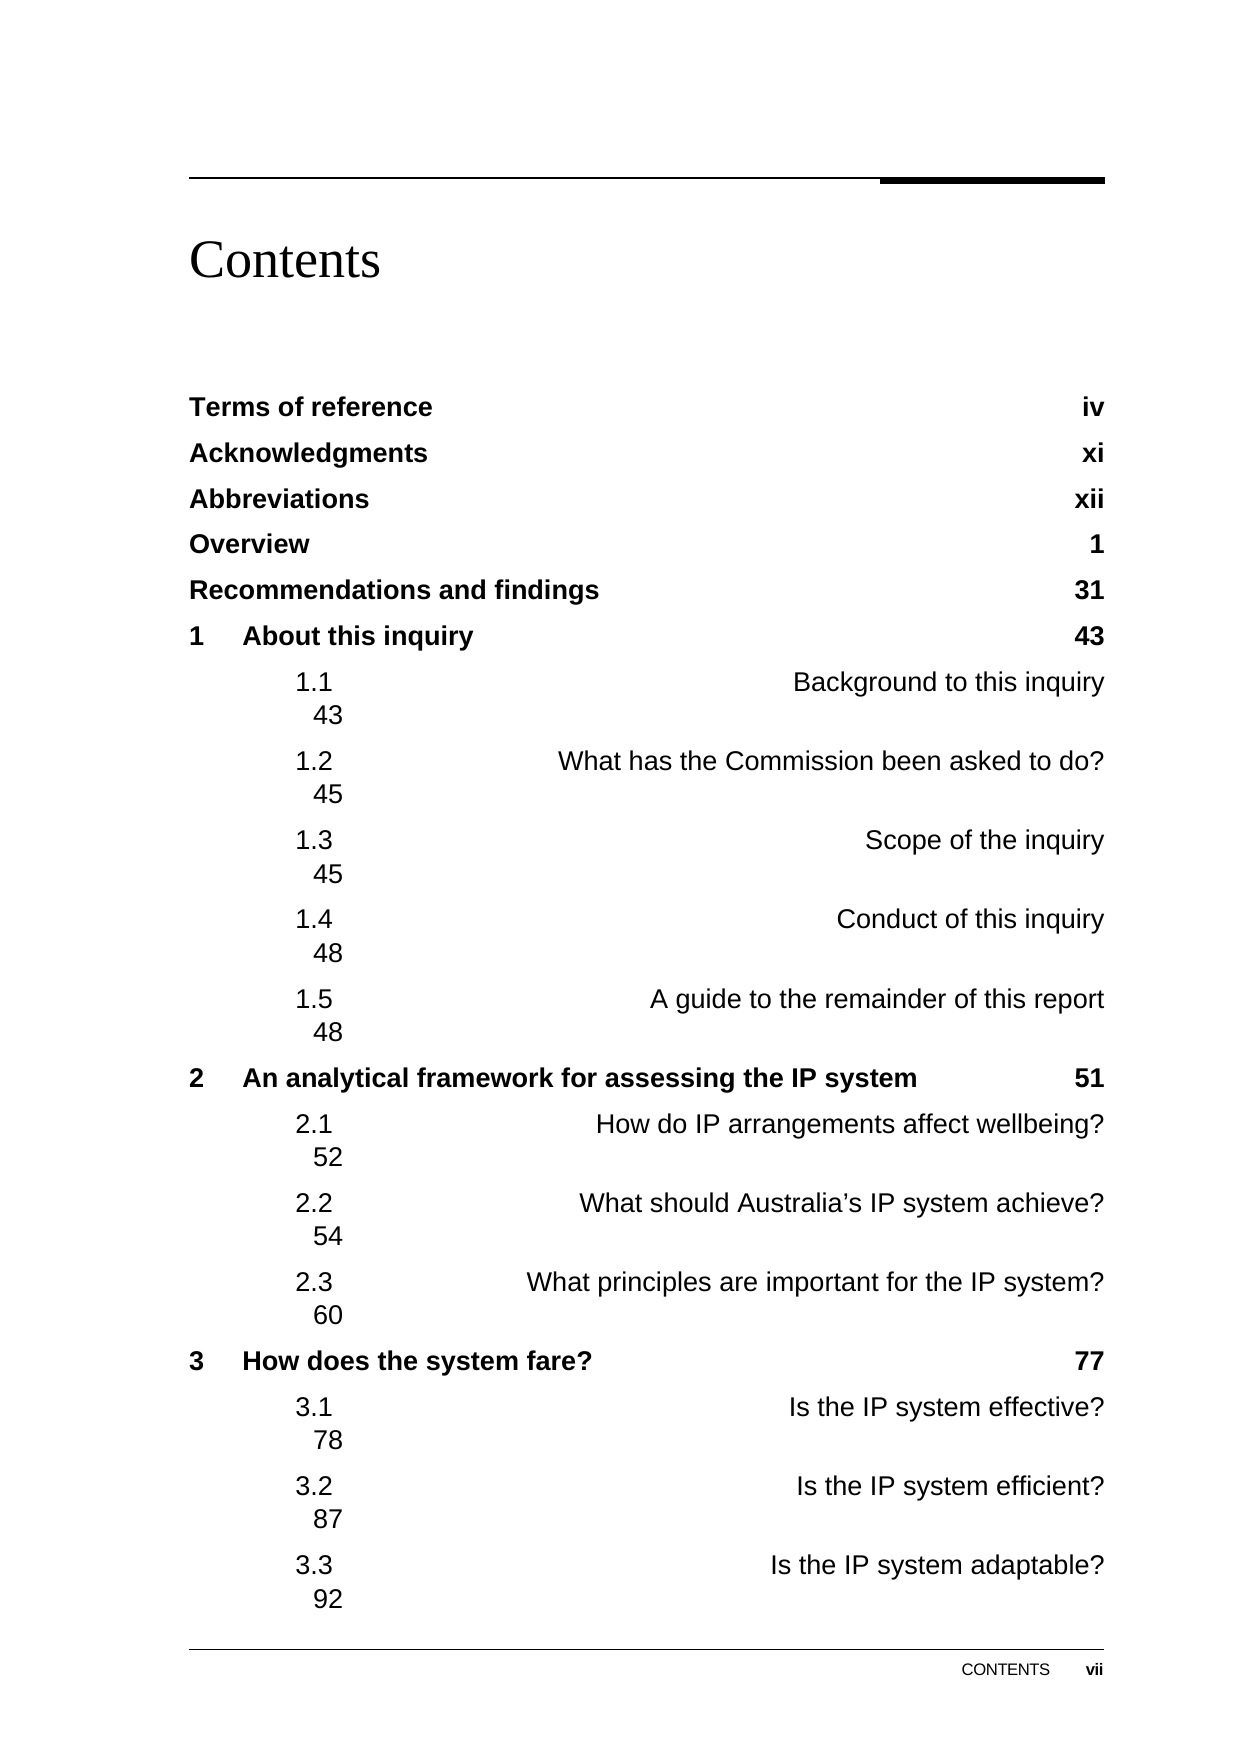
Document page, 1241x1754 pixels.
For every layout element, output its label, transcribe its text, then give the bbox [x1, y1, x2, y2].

subtitle Contents [189, 227, 1104, 290]
text 2 An analytical framework for assessing the IP system 51 [189, 1061, 1016, 1094]
text Overview 1 [189, 527, 1016, 561]
text Acknowledgments xi [189, 436, 1016, 469]
text 3.3 Is the IP system adaptable? 92 [295, 1548, 1104, 1615]
text 3.1 Is the IP system effective? 78 [295, 1390, 1104, 1456]
text 2.2 What should Australia’s IP system achieve? 54 [295, 1186, 1104, 1252]
text 3.2 Is the IP system efficient? 87 [295, 1469, 1104, 1536]
text Recommendations and findings 31 [189, 573, 1016, 606]
text Abbreviations xii [189, 481, 1016, 515]
text 1.1 Background to this inquiry 43 [295, 665, 1104, 731]
text 1.3 Scope of the inquiry 45 [295, 823, 1104, 890]
text 1 About this inquiry 43 [189, 619, 1016, 652]
text 1.2 What has the Commission been asked to do? 45 [295, 744, 1104, 811]
text Terms of reference iv [189, 390, 1016, 423]
text 2.1 How do IP arrangements affect wellbeing? 52 [295, 1106, 1104, 1173]
text 3 How does the system fare? 77 [189, 1344, 1016, 1377]
text 1.4 Conduct of this inquiry 48 [295, 902, 1104, 969]
text 1.5 A guide to the remainder of this report 48 [295, 981, 1104, 1048]
text 2.3 What principles are important for the IP system? 60 [295, 1265, 1104, 1331]
